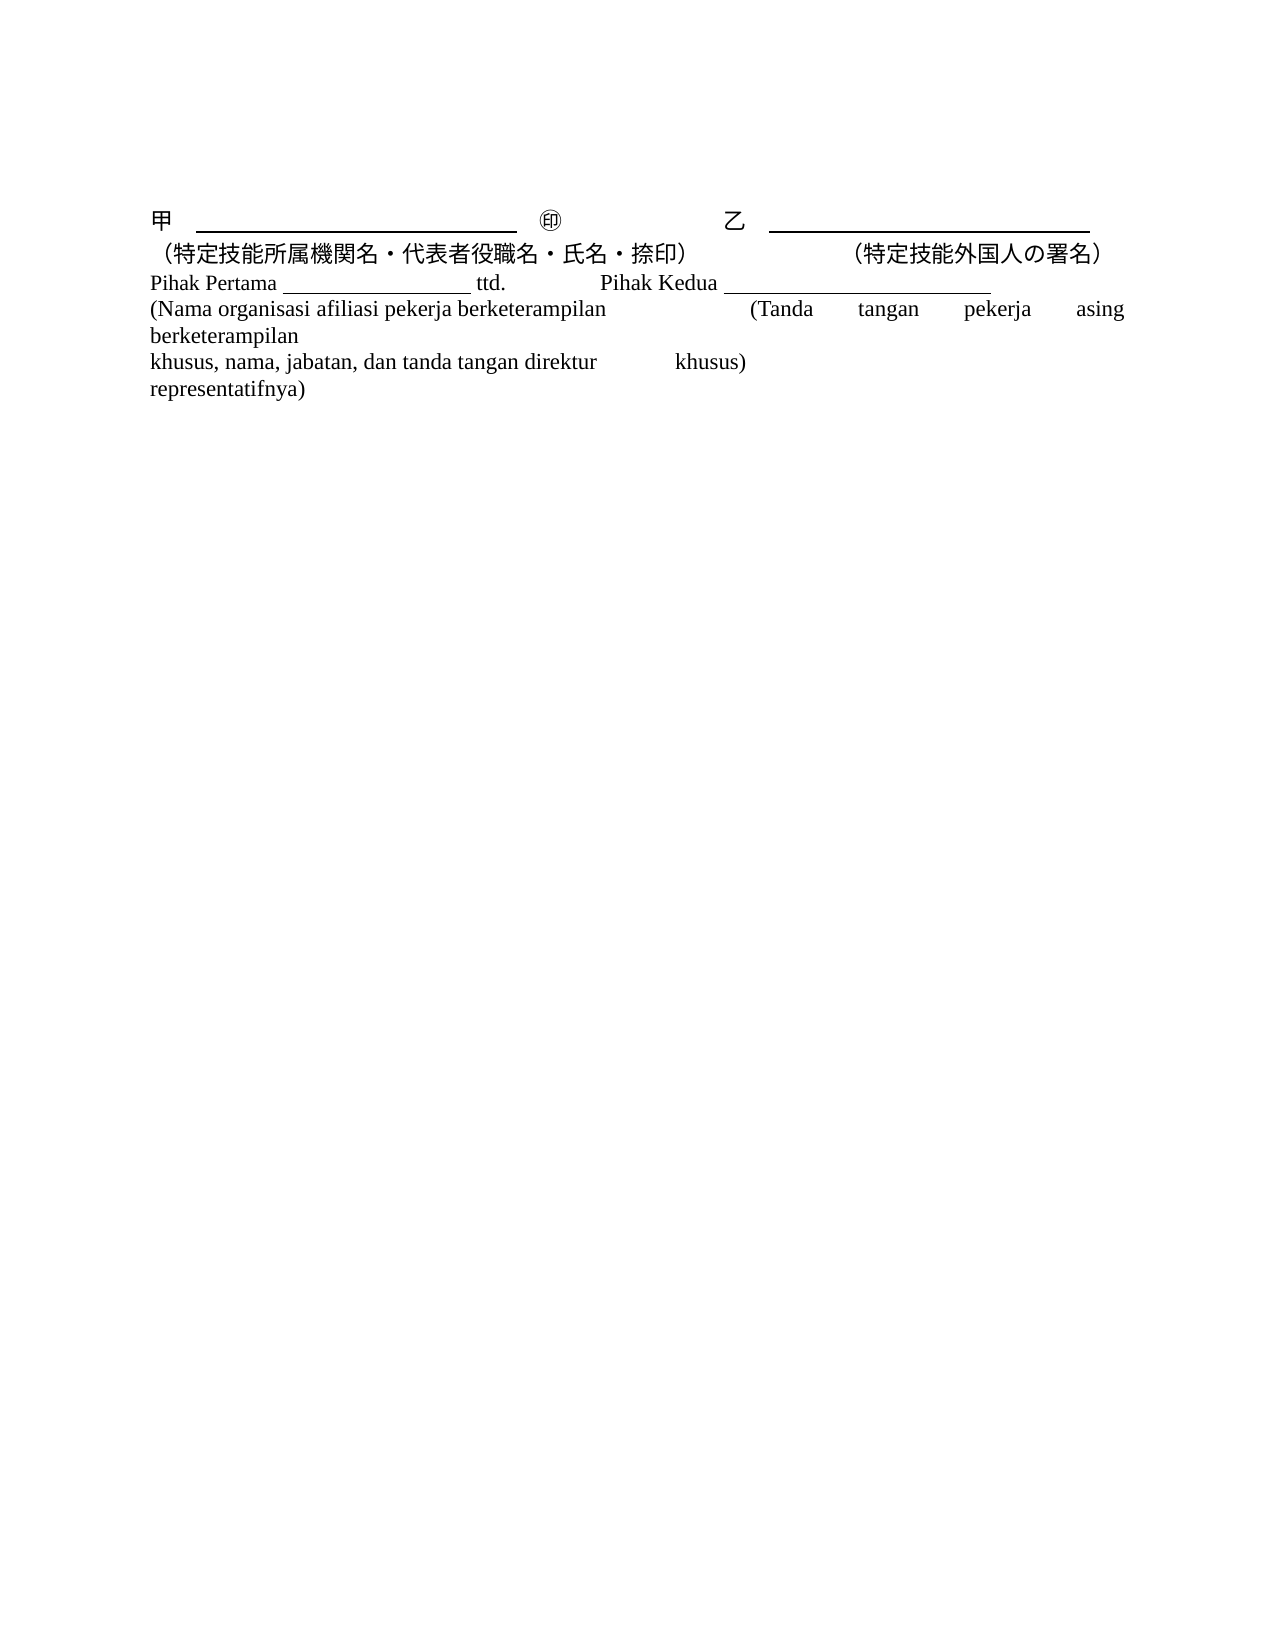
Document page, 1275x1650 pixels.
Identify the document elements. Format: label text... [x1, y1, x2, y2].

text (Nama organisasi afiliasi pekerja berketerampilan (Tanda tangan pekerja asing berketerampilan [150, 296, 1125, 348]
text Pihak Pertama ttd. Pihak Kedua [150, 269, 1125, 296]
text （特定技能所属機関名・代表者役職名・氏名・捺印） （特定技能外国人の署名） [150, 236, 1125, 269]
text 甲 ㊞ 乙 [150, 203, 1125, 236]
text representatifnya) [150, 374, 1125, 401]
text khusus, nama, jabatan, dan tanda tangan direktur khusus) [150, 348, 1125, 374]
